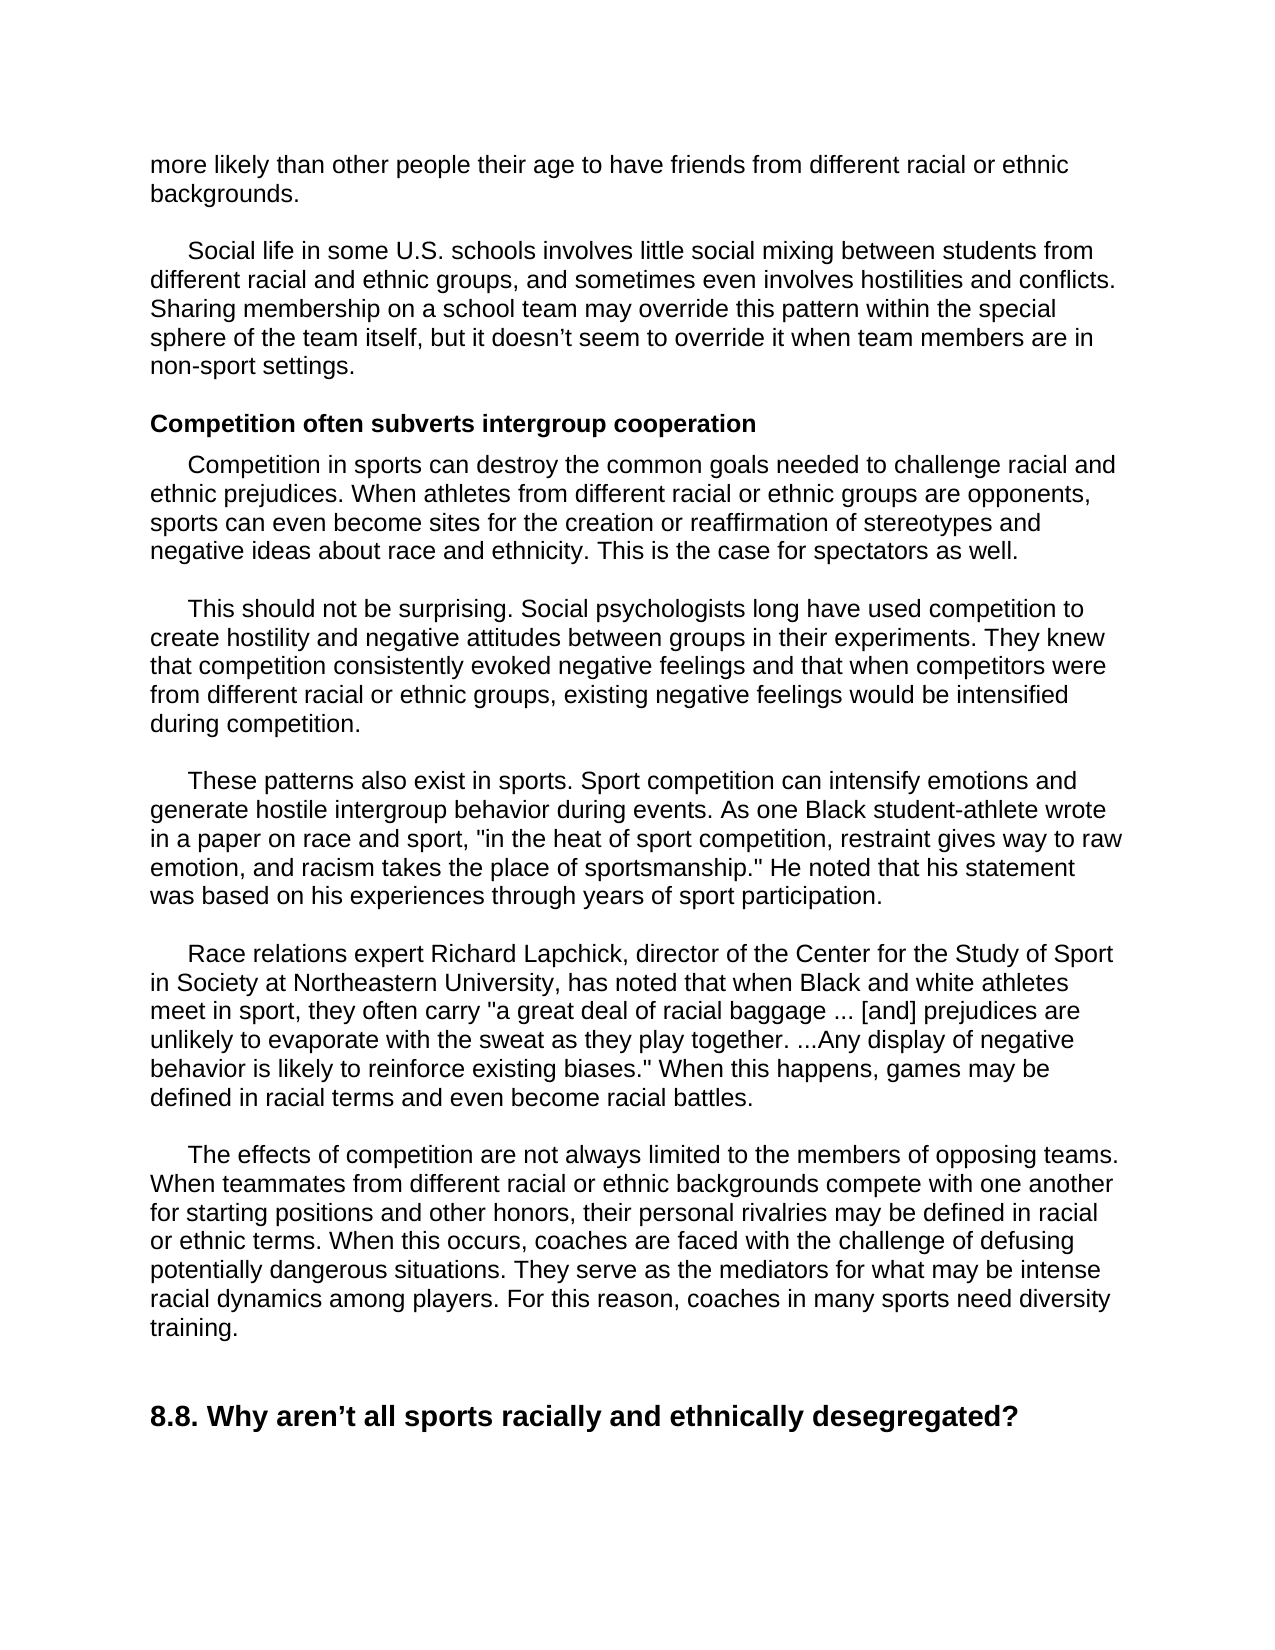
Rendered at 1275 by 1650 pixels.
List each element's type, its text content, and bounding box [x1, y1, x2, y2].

subtitle Competition often subverts intergroup cooperation [150, 409, 1125, 437]
text The effects of competition are not always limited to the members of opposing teams. When teammates from different racial or ethnic backgrounds compete with one another for starting positions and other honors, their personal rivalries may be defined in racial or ethnic terms. When this occurs, coaches are faced with the challenge of defusing potentially dangerous situations. They serve as the mediators for what may be intense racial dynamics among players. For this reason, coaches in many sports need diversity training. [150, 1140, 1125, 1341]
text Social life in some U.S. schools involves little social mixing between students from different racial and ethnic groups, and sometimes even involves hostilities and conflicts. Sharing membership on a school team may override this pattern within the special sphere of the team itself, but it doesn’t seem to override it when team members are in non-sport settings. [150, 236, 1125, 380]
text These patterns also exist in sports. Sport competition can intensify emotions and generate hostile intergroup behavior during events. As one Black student-athlete wrote in a paper on race and sport, "in the heat of sport competition, restraint gives way to raw emotion, and racism takes the place of sportsmanship." He noted that his statement was based on his experiences through years of sport participation. [150, 766, 1125, 910]
subtitle 8.8. Why aren’t all sports racially and ethnically desegregated? [150, 1399, 1125, 1432]
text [150, 150, 1125, 207]
text This should not be surprising. Social psychologists long have used competition to create hostility and negative attitudes between groups in their experiments. They knew that competition consistently evoked negative feelings and that when competitors were from different racial or ethnic groups, existing negative feelings would be intensified during competition. [150, 594, 1125, 737]
text Race relations expert Richard Lapchick, director of the Center for the Study of Sport in Society at Northeastern University, has noted that when Black and white athletes meet in sport, they often carry "a great deal of racial baggage ... [and] prejudices are unlikely to evaporate with the sweat as they play together. ...Any display of negative behavior is likely to reinforce existing biases." When this happens, games may be defined in racial terms and even become racial battles. [150, 939, 1125, 1111]
text Competition in sports can destroy the common goals needed to challenge racial and ethnic prejudices. When athletes from different racial or ethnic groups are opponents, sports can even become sites for the creation or reaffirmation of stereotypes and negative ideas about race and ethnicity. This is the case for spectators as well. [150, 450, 1125, 565]
